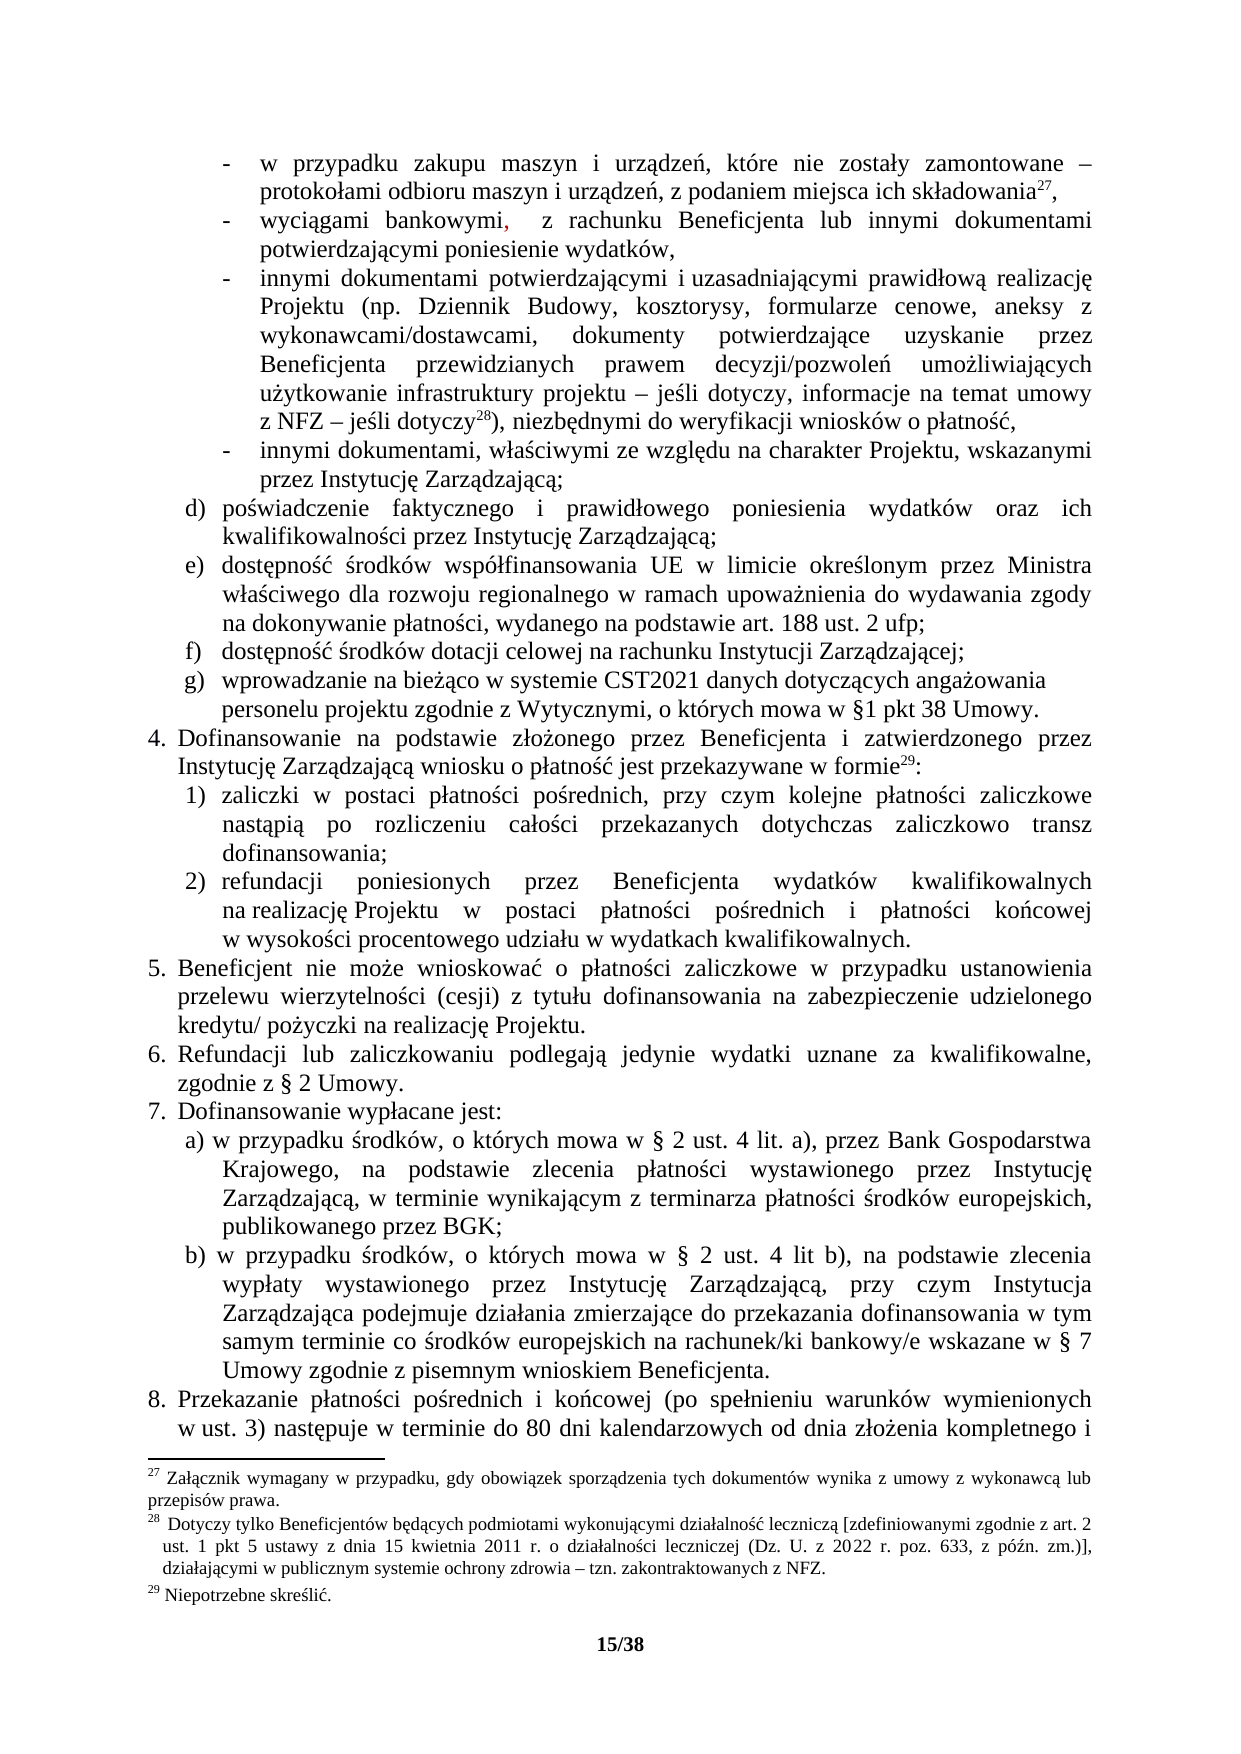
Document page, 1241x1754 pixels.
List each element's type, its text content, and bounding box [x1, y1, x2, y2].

list Dofinansowanie na podstawie złożonego przez Beneficjenta i zatwierdzonego przez Instytucję Zarządzającą wniosku o płatność jest przekazywane w formie: [148, 723, 1093, 780]
list Beneficjent nie może wnioskować o płatności zaliczkowe w przypadku ustanowienia przelewu wierzytelności (cesji) z tytułu dofinansowania na zabezpieczenie udzielonego kredytu/ pożyczki na realizację Projektu. [148, 953, 1093, 1039]
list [148, 1384, 1093, 1441]
list wyciągami bankowymi, z rachunku Beneficjenta lub innymi dokumentami potwierdzającymi poniesienie wydatków, [222, 205, 1093, 263]
text b) w przypadku środków, o których mowa w § 2 ust. 4 lit b), na podstawie zlecenia wypłaty wystawionego przez Instytucję Zarządzającą, przy czym Instytucja Zarządzająca podejmuje działania zmierzające do przekazania dofinansowania w tym samym terminie co środków europejskich na rachunek/ki bankowy/e wskazane w § 7 Umowy zgodnie z pisemnym wnioskiem Beneficjenta. [185, 1240, 1093, 1384]
list wprowadzanie na bieżąco w systemie CST2021 danych dotyczących angażowania personelu projektu zgodnie z Wytycznymi, o których mowa w §1 pkt 38 Umowy. [184, 665, 1093, 723]
list dostępność środków dotacji celowej na rachunku Instytucji Zarządzającej; [185, 636, 1093, 665]
list innymi dokumentami potwierdzającymi i uzasadniającymi prawidłową realizację Projektu (np. Dziennik Budowy, kosztorysy, formularze cenowe, aneksy z wykonawcami/dostawcami, dokumenty potwierdzające uzyskanie przez Beneficjenta przewidzianych prawem decyzji/pozwoleń umożliwiających użytkowanie infrastruktury projektu – jeśli dotyczy, informacje na temat umowy z NFZ – jeśli dotyczy), niezbędnymi do weryfikacji wniosków o płatność, [222, 263, 1093, 435]
list refundacji poniesionych przez Beneficjenta wydatków kwalifikowalnych na realizację Projektu w postaci płatności pośrednich i płatności końcowej w wysokości procentowego udziału w wydatkach kwalifikowalnych. [185, 866, 1093, 953]
list innymi dokumentami, właściwymi ze względu na charakter Projektu, wskazanymi przez Instytucję Zarządzającą; [222, 435, 1093, 493]
list poświadczenie faktycznego i prawidłowego poniesienia wydatków oraz ich kwalifikowalności przez Instytucję Zarządzającą; [185, 493, 1093, 550]
text a) w przypadku środków, o których mowa w § 2 ust. 4 lit. a), przez Bank Gospodarstwa Krajowego, na podstawie zlecenia płatności wystawionego przez Instytucję Zarządzającą, w terminie wynikającym z terminarza płatności środków europejskich, publikowanego przez BGK; [185, 1125, 1093, 1240]
list w przypadku zakupu maszyn i urządzeń, które nie zostały zamontowane – protokołami odbioru maszyn i urządzeń, z podaniem miejsca ich składowania, [222, 148, 1093, 205]
list Dofinansowanie wypłacane jest: [148, 1096, 1093, 1125]
list Refundacji lub zaliczkowaniu podlegają jedynie wydatki uznane za kwalifikowalne, zgodnie z § 2 Umowy. [148, 1039, 1093, 1096]
list dostępność środków współfinansowania UE w limicie określonym przez Ministra właściwego dla rozwoju regionalnego w ramach upoważnienia do wydawania zgody na dokonywanie płatności, wydanego na podstawie art. 188 ust. 2 ufp; [185, 550, 1093, 636]
list zaliczki w postaci płatności pośrednich, przy czym kolejne płatności zaliczkowe nastąpią po rozliczeniu całości przekazanych dotychczas zaliczkowo transz dofinansowania; [185, 780, 1093, 866]
